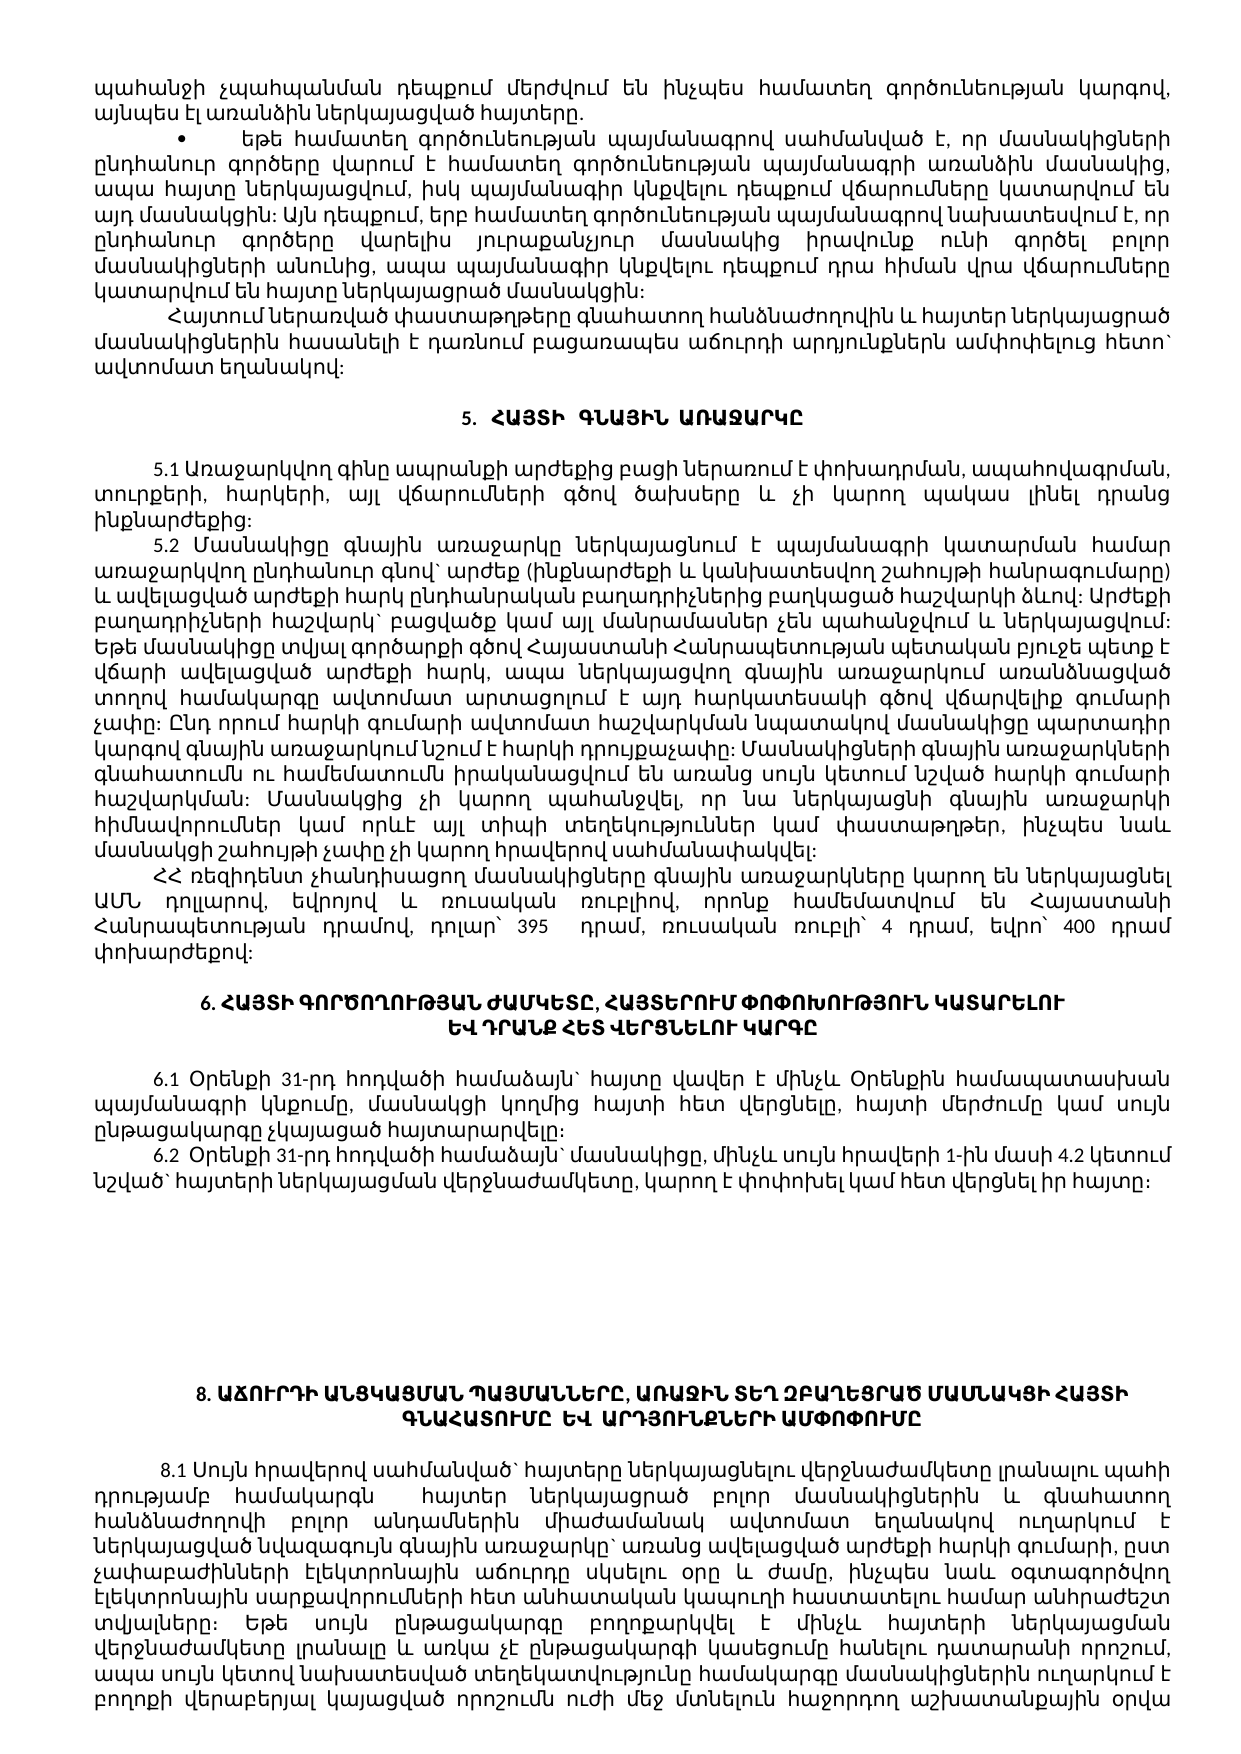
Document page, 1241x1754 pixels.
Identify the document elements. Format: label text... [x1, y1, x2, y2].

text 8. ԱՃՈՒՐԴԻ ԱՆՑԿԱՑՄԱՆ ՊԱՅՄԱՆՆԵՐԸ, ԱՌԱՋԻՆ ՏԵՂ ԶԲԱՂԵՑՐԱԾ ՄԱՍՆԱԿՑԻ ՀԱՅՏԻ [94, 1381, 1171, 1407]
text ՀՀ ռեզիդենտ չհանդիսացող մասնակիցները գնային առաջարկները կարող են ներկայացնել ԱՄՆ դոլլարով, եվրոյով և ռուսական ռուբլիով, որոնք համեմատվում են Հայաստանի Հանրապետության դրամով, դոլար՝ 395 դրամ, ռուսական ռուբլի՝ 4 դրամ, եվրո՝ 400 դրամ փոխարժեքով: [94, 863, 1171, 964]
text 6.1 Օրենքի 31-րդ հոդվածի համաձայն` հայտը վավեր է մինչև Օրենքին համապատասխան պայմանագրի կնքումը, մասնակցի կողմից հայտի հետ վերցնելը, հայտի մերժումը կամ սույն ընթացակարգը չկայացած հայտարարվելը։ [94, 1066, 1171, 1142]
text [94, 1457, 1171, 1712]
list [94, 75, 1171, 126]
text 5.2 Մասնակիցը գնային առաջարկը ներկայացնում է պայմանագրի կատարման համար առաջարկվող ընդհանուր գնով` արժեք (ինքնարժեքի և կանխատեսվող շահույթի հանրագումարը) և ավելացված արժեքի հարկ ընդհանրական բաղադրիչներից բաղկացած հաշվարկի ձևով: Արժեքի բաղադրիչների հաշվարկ` բացվածք կամ այլ մանրամասներ չեն պահանջվում և ներկայացվում: Եթե մասնակիցը տվյալ գործարքի գծով Հայաստանի Հանրապետության պետական բյուջե պետք է վճարի ավելացված արժեքի հարկ, ապա ներկայացվող գնային առաջարկում առանձնացված տողով համակարգը ավտոմատ արտացոլում է այդ հարկատեսակի գծով վճարվելիք գումարի չափը: Ընդ որում հարկի գումարի ավտոմատ հաշվարկման նպատակով մասնակիցը պարտադիր կարգով գնային առաջարկում նշում է հարկի դրույքաչափը: Մասնակիցների գնային առաջարկների գնահատումն ու համեմատումն իրականացվում են առանց սույն կետում նշված հարկի գումարի հաշվարկման: Մասնակցից չի կարող պահանջվել, որ նա ներկայացնի գնային առաջարկի հիմնավորումներ կամ որևէ այլ տիպի տեղեկություններ կամ փաստաթղթեր, ինչպես նաև մասնակցի շահույթի չափը չի կարող հրավերով սահմանափակվել: [94, 532, 1171, 863]
text ԵՎ ԴՐԱՆՔ ՀԵՏ ՎԵՐՑՆԵԼՈՒ ԿԱՐԳԸ [94, 1015, 1171, 1041]
text 6. ՀԱՅՏԻ ԳՈՐԾՈՂՈՒԹՅԱՆ ԺԱՄԿԵՏԸ, ՀԱՅՏԵՐՈՒՄ ՓՈՓՈԽՈՒԹՅՈՒՆ ԿԱՏԱՐԵԼՈՒ [94, 990, 1171, 1015]
text 5.1 Առաջարկվող գինը ապրանքի արժեքից բացի ներառում է փոխադրման, ապահովագրման, տուրքերի, հարկերի, այլ վճարումների գծով ծախսերը և չի կարող պակաս լինել դրանց ինքնարժեքից: [94, 456, 1171, 532]
text ԳՆԱՀԱՏՈՒՄԸ ԵՎ ԱՐԴՅՈՒՆՔՆԵՐԻ ԱՄՓՈՓՈՒՄԸ [94, 1407, 1171, 1432]
text 6.2 Օրենքի 31-րդ հոդվածի համաձայն` մասնակիցը, մինչև սույն հրավերի 1-ին մասի 4.2 կետում նշված` հայտերի ներկայացման վերջնաժամկետը, կարող է փոփոխել կամ հետ վերցնել իր հայտը։ [94, 1142, 1171, 1193]
text 5. ՀԱՅՏԻ ԳՆԱՅԻՆ ԱՌԱՋԱՐԿԸ [94, 405, 1171, 431]
list եթե համատեղ գործունեության պայմանագրով սահմանված է, որ մասնակիցների ընդհանուր գործերը վարում է համատեղ գործունեության պայմանագրի առանձին մասնակից, ապա հայտը ներկայացվում, իսկ պայմանագիր կնքվելու դեպքում վճարումները կատարվում են այդ մասնակցին: Այն դեպքում, երբ համատեղ գործունեության պայմանագրով նախատեսվում է, որ ընդհանուր գործերը վարելիս յուրաքանչյուր մասնակից իրավունք ունի գործել բոլոր մասնակիցների անունից, ապա պայմանագիր կնքվելու դեպքում դրա հիման վրա վճարումները կատարվում են հայտը ներկայացրած մասնակցին: [94, 126, 1171, 304]
text Հայտում ներառված փաստաթղթերը գնահատող հանձնաժողովին և հայտեր ներկայացրած մասնակիցներին հասանելի է դառնում բացառապես աճուրդի արդյունքներն ամփոփելուց հետո` ավտոմատ եղանակով: [94, 304, 1171, 380]
